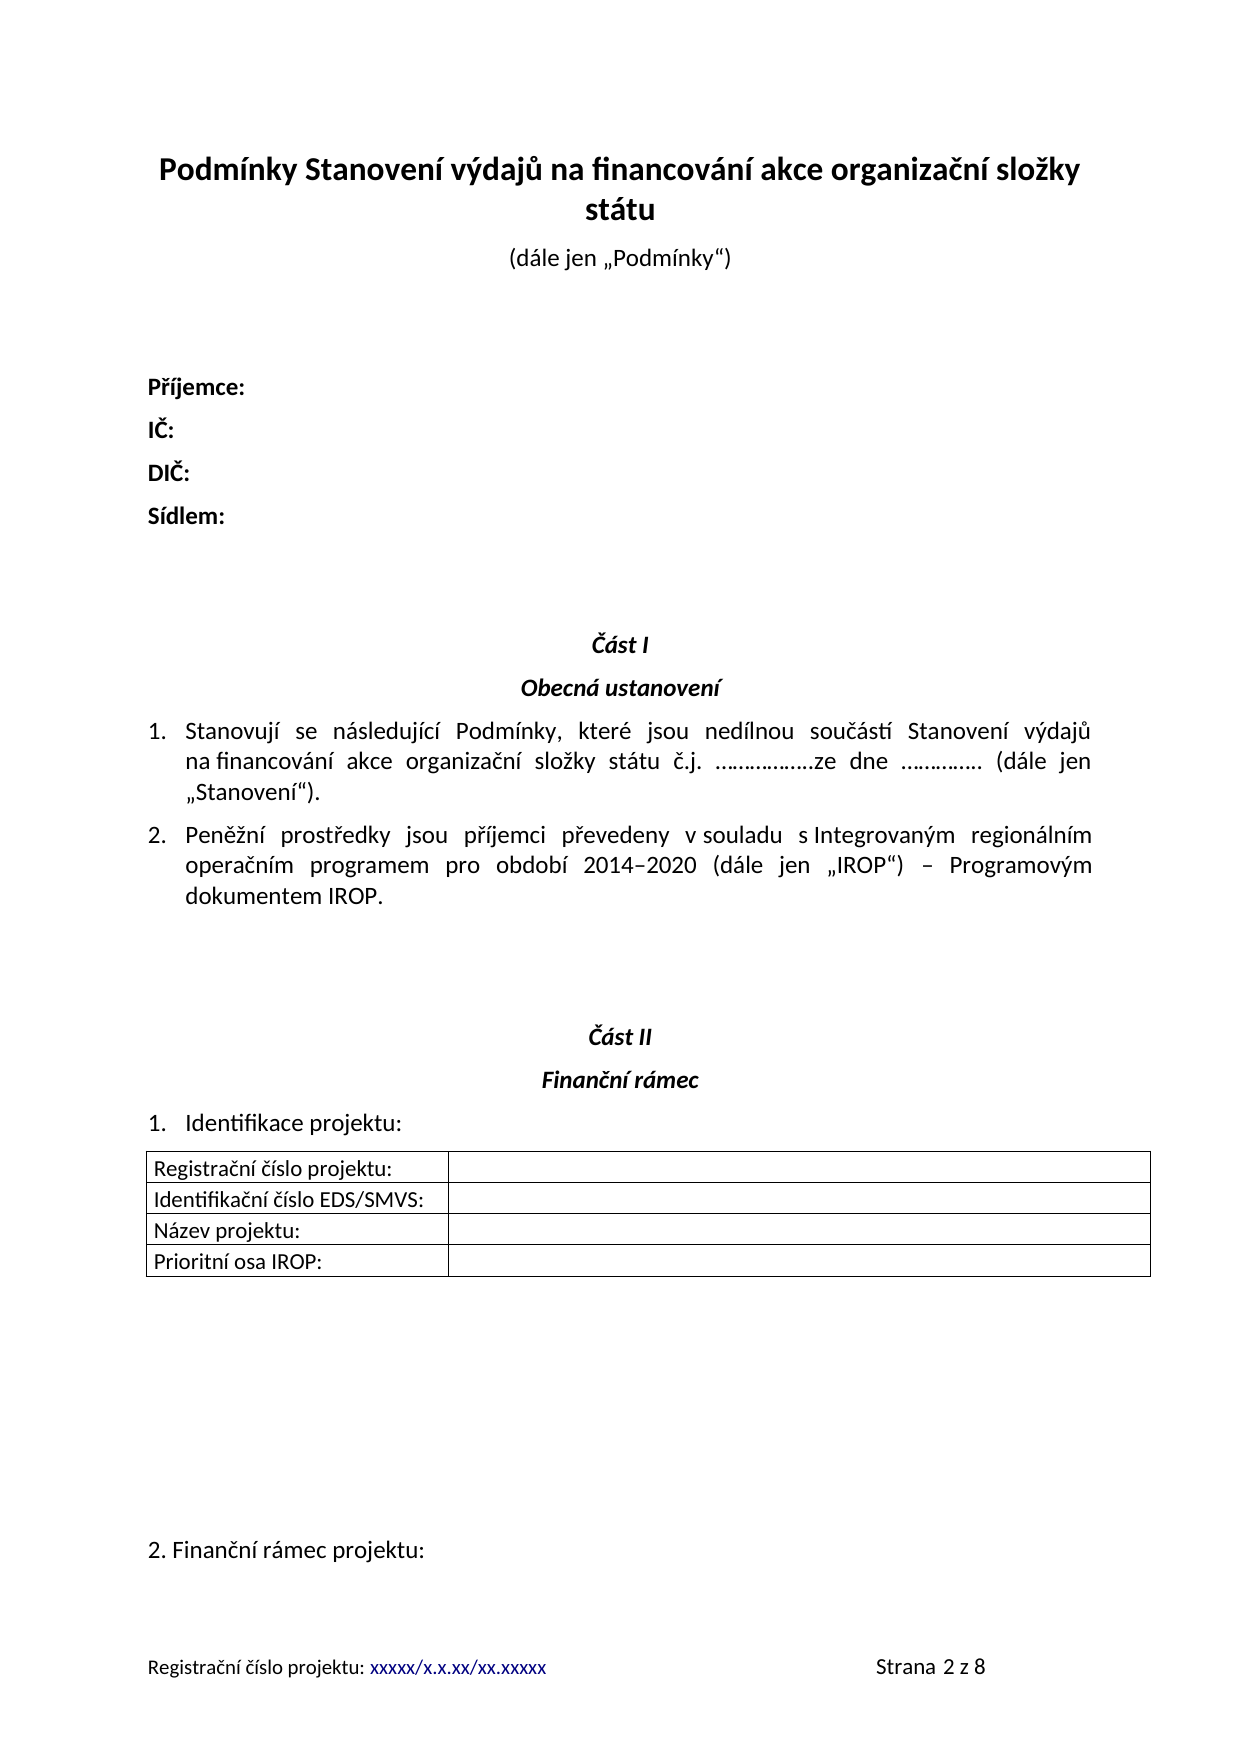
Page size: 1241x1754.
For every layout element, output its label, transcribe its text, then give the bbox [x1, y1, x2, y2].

subtitle Obecná ustanovení [148, 672, 1092, 702]
text (dále jen „Podmínky“) [148, 242, 1092, 272]
subtitle Část II [148, 1021, 1092, 1052]
text Finanční rámec [148, 1064, 1092, 1095]
table_cell Název projektu: [147, 1214, 448, 1244]
table_cell Prioritní osa IROP: [147, 1245, 448, 1276]
text IČ: [148, 414, 1092, 444]
text Podmínky Stanovení výdajů na financování akce organizační složky státu [148, 148, 1092, 229]
table_header Registrační číslo projektu: [147, 1152, 448, 1182]
table_cell [449, 1245, 1150, 1276]
text Sídlem: [148, 500, 1092, 530]
text 2. Finanční rámec projektu: [148, 1535, 1074, 1565]
list Stanovují se následující Podmínky, které jsou nedílnou součástí Stanovení výdajů na financování akce organizační složky státu č.j. ……………..ze dne ………….. (dále jen „Stanovení“). [148, 715, 1092, 806]
list Identifikace projektu: [148, 1107, 1092, 1138]
text Příjemce: [148, 371, 1092, 401]
subtitle Část I [148, 629, 1092, 659]
table_cell [449, 1183, 1150, 1213]
table_cell Identifikační číslo EDS/SMVS: [147, 1183, 448, 1213]
table_cell [449, 1214, 1150, 1244]
table_header [449, 1152, 1150, 1182]
list Peněžní prostředky jsou příjemci převedeny v souladu s Integrovaným regionálním operačním programem pro období 2014–2020 (dále jen „IROP“) – Programovým dokumentem IROP. [148, 819, 1092, 911]
text DIČ: [148, 457, 1092, 487]
